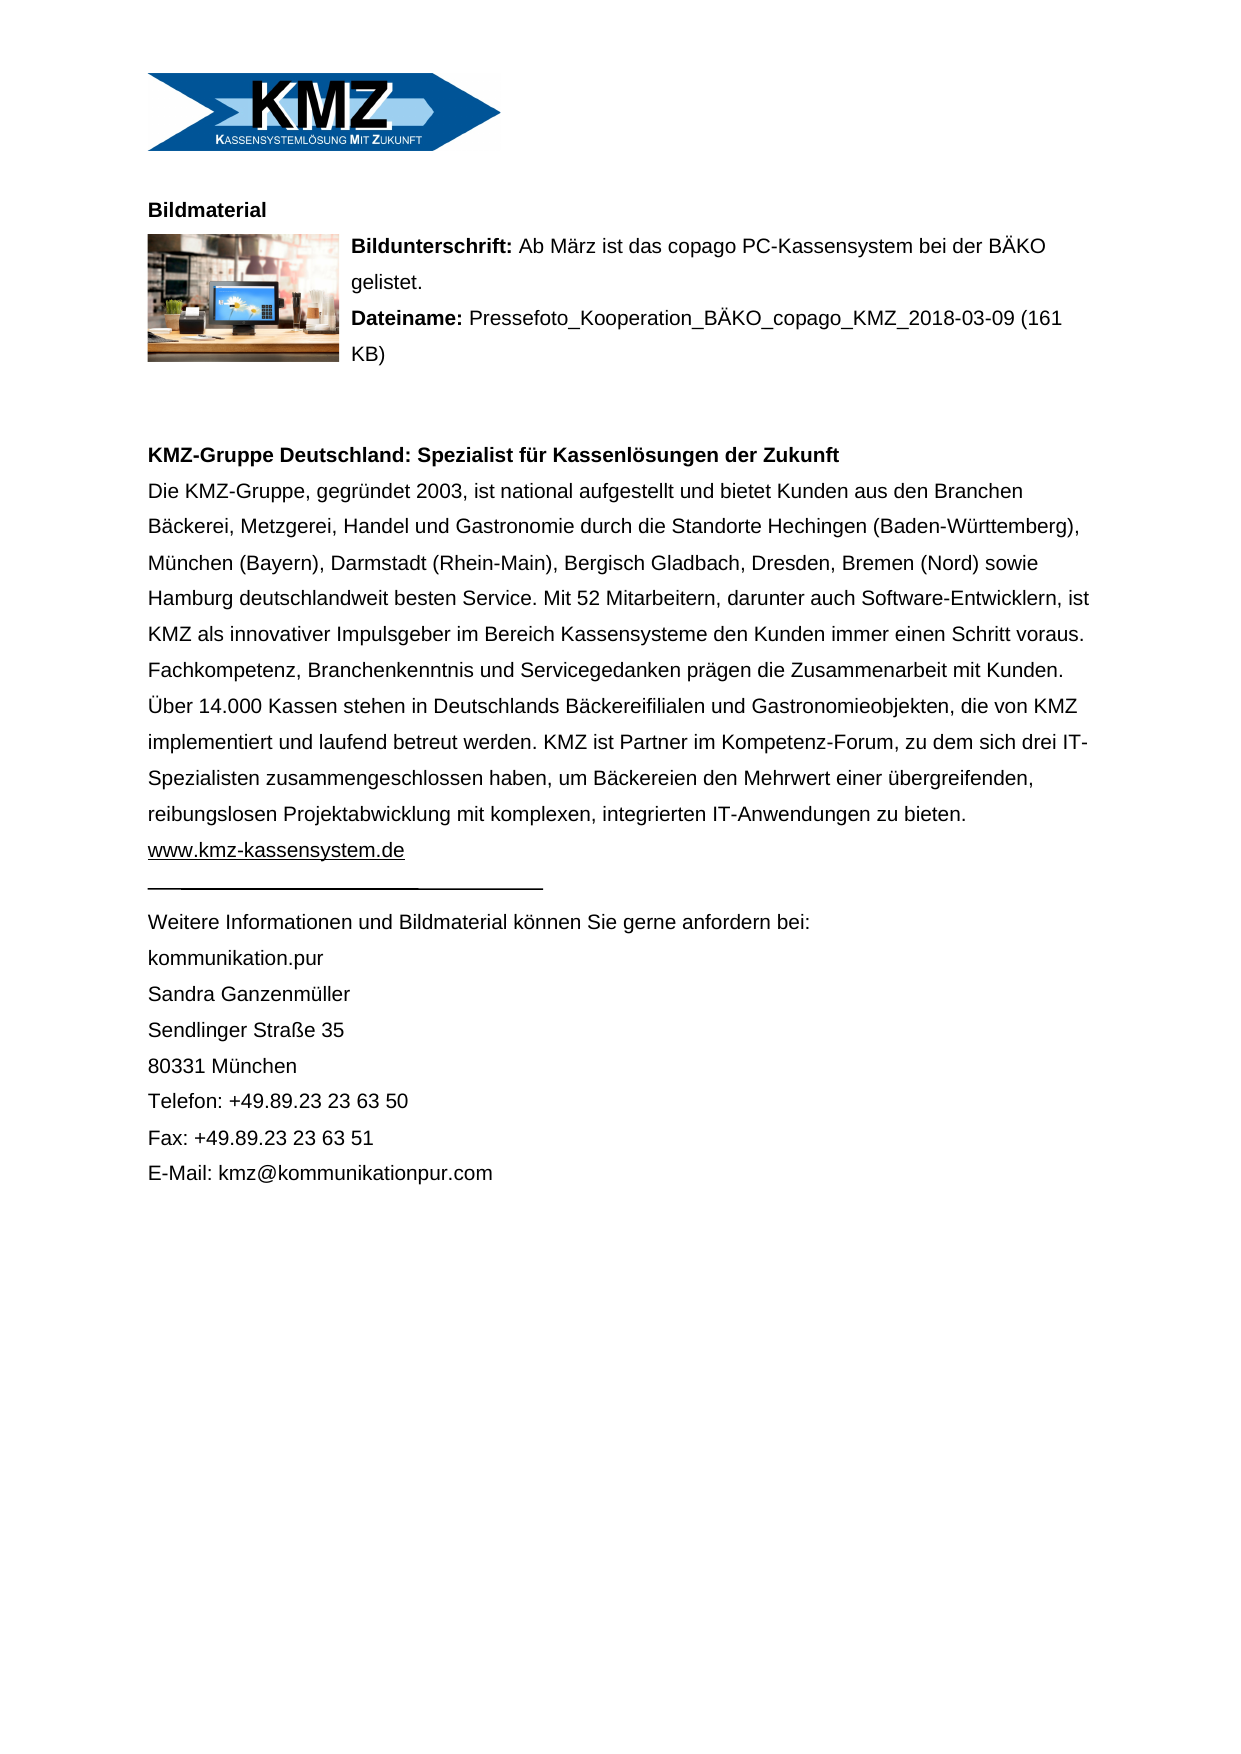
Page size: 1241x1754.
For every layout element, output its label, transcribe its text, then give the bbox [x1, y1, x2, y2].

text kommunikation.pur [148, 946, 1093, 969]
text Fax: +49.89.23 23 63 51 [148, 1125, 1093, 1149]
text 80331 München [148, 1053, 1093, 1077]
table_header [136, 234, 339, 407]
text E-Mail: kmz@kommunikationpur.com [148, 1161, 1093, 1185]
text www.kmz-kassensystem.de [148, 838, 1093, 862]
picture [147, 73, 501, 151]
text Telefon: +49.89.23 23 63 50 [148, 1089, 1093, 1113]
text Die KMZ-Gruppe, gegründet 2003, ist national aufgestellt und bietet Kunden aus den Branchen Bäckerei, Metzgerei, Handel und Gastronomie durch die Standorte Hechingen (Baden-Württemberg), München (Bayern), Darmstadt (Rhein-Main), Bergisch Gladbach, Dresden, Bremen (Nord) sowie Hamburg deutschlandweit besten Service. Mit 52 Mitarbeitern, darunter auch Software-Entwicklern, ist KMZ als innovativer Impulsgeber im Bereich Kassensysteme den Kunden immer einen Schritt voraus. Fachkompetenz, Branchenkenntnis und Servicegedanken prägen die Zusammenarbeit mit Kunden. Über 14.000 Kassen stehen in Deutschlands Bäckereifilialen und Gastronomieobjekten, die von KMZ implementiert und laufend betreut werden. KMZ ist Partner im Kompetenz-Forum, zu dem sich drei IT-Spezialisten zusammengeschlossen haben, um Bäckereien den Mehrwert einer übergreifenden, reibungslosen Projektabwicklung mit komplexen, integrierten IT-Anwendungen zu bieten. [148, 478, 1093, 826]
text Bildmaterial [148, 198, 1093, 222]
text Weitere Informationen und Bildmaterial können Sie gerne anfordern bei: [148, 910, 1093, 934]
table_header Bildunterschrift: Ab März ist das copago PC-Kassensystem bei der BÄKO gelistet. Dateiname: Pressefoto_Kooperation_BÄKO_copago_KMZ_2018-03-09 (161 KB) [340, 234, 1081, 407]
text Sandra Ganzenmüller [148, 982, 1093, 1006]
text Sendlinger Straße 35 [148, 1017, 1093, 1041]
text KMZ-Gruppe Deutschland: Spezialist für Kassenlösungen der Zukunft [148, 442, 1093, 466]
picture [147, 234, 340, 362]
